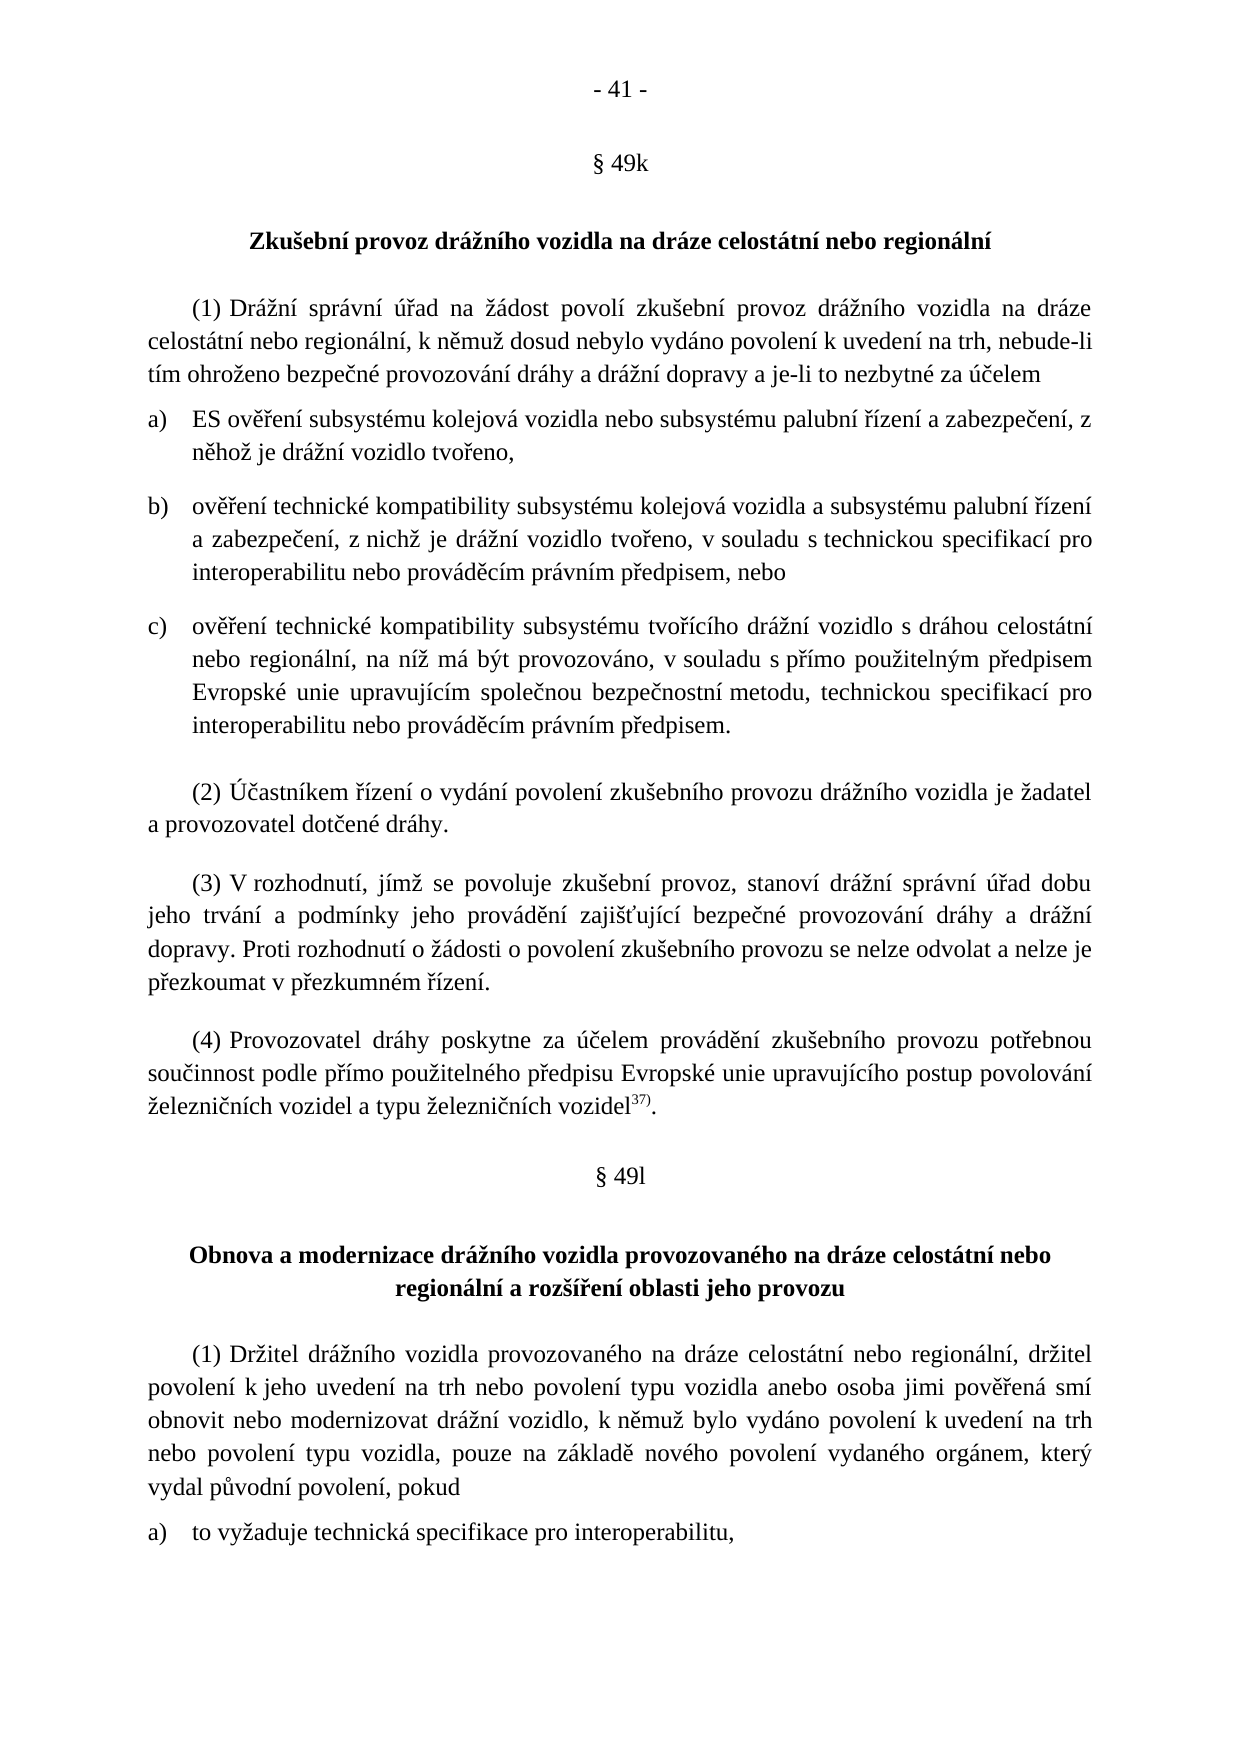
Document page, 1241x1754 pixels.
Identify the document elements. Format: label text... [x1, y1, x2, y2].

text Provozovatel dráhy poskytne za účelem provádění zkušebního provozu potřebnou součinnost podle přímo použitelného předpisu Evropské unie upravujícího postup povolování železničních vozidel a typu železničních vozidel37). [148, 1025, 1093, 1119]
list Držitel drážního vozidla provozovaného na dráze celostátní nebo regionální, držitel povolení k jeho uvedení na trh nebo povolení typu vozidla anebo osoba jimi pověřená smí obnovit nebo modernizovat drážní vozidlo, k němuž bylo vydáno povolení k uvedení na trh nebo povolení typu vozidla, pouze na základě nového povolení vydaného orgánem, který vydal původní povolení, pokud [148, 1339, 1093, 1500]
text Obnova a modernizace drážního vozidla provozovaného na dráze celostátní nebo regionální a rozšíření oblasti jeho provozu [148, 1240, 1093, 1302]
list Drážní správní úřad na žádost povolí zkušební provoz drážního vozidla na dráze celostátní nebo regionální, k němuž dosud nebylo vydáno povolení k uvedení na trh, nebude-li tím ohroženo bezpečné provozování dráhy a drážní dopravy a je-li to nezbytné za účelem [148, 293, 1093, 388]
text ověření technické kompatibility subsystému kolejová vozidla a subsystému palubní řízení a zabezpečení, z nichž je drážní vozidlo tvořeno, v souladu s technickou specifikací pro interoperabilitu nebo prováděcím právním předpisem, nebo [148, 491, 1093, 586]
text to vyžaduje technická specifikace pro interoperabilitu, [148, 1517, 1093, 1546]
text V rozhodnutí, jímž se povoluje zkušební provoz, stanoví drážní správní úřad dobu jeho trvání a podmínky jeho provádění zajišťující bezpečné provozování dráhy a drážní dopravy. Proti rozhodnutí o žádosti o povolení zkušebního provozu se nelze odvolat a nelze je přezkoumat v přezkumném řízení. [148, 868, 1093, 995]
text Zkušební provoz drážního vozidla na dráze celostátní nebo regionální [148, 226, 1093, 255]
text § 49l [148, 1161, 1093, 1190]
text Účastníkem řízení o vydání povolení zkušebního provozu drážního vozidla je žadatel a provozovatel dotčené dráhy. [148, 777, 1093, 838]
text ES ověření subsystému kolejová vozidla nebo subsystému palubní řízení a zabezpečení, z něhož je drážní vozidlo tvořeno, [148, 404, 1093, 466]
text ověření technické kompatibility subsystému tvořícího drážní vozidlo s dráhou celostátní nebo regionální, na níž má být provozováno, v souladu s přímo použitelným předpisem Evropské unie upravujícím společnou bezpečnostní metodu, technickou specifikací pro interoperabilitu nebo prováděcím právním předpisem. [148, 611, 1093, 739]
text § 49k [148, 148, 1093, 176]
